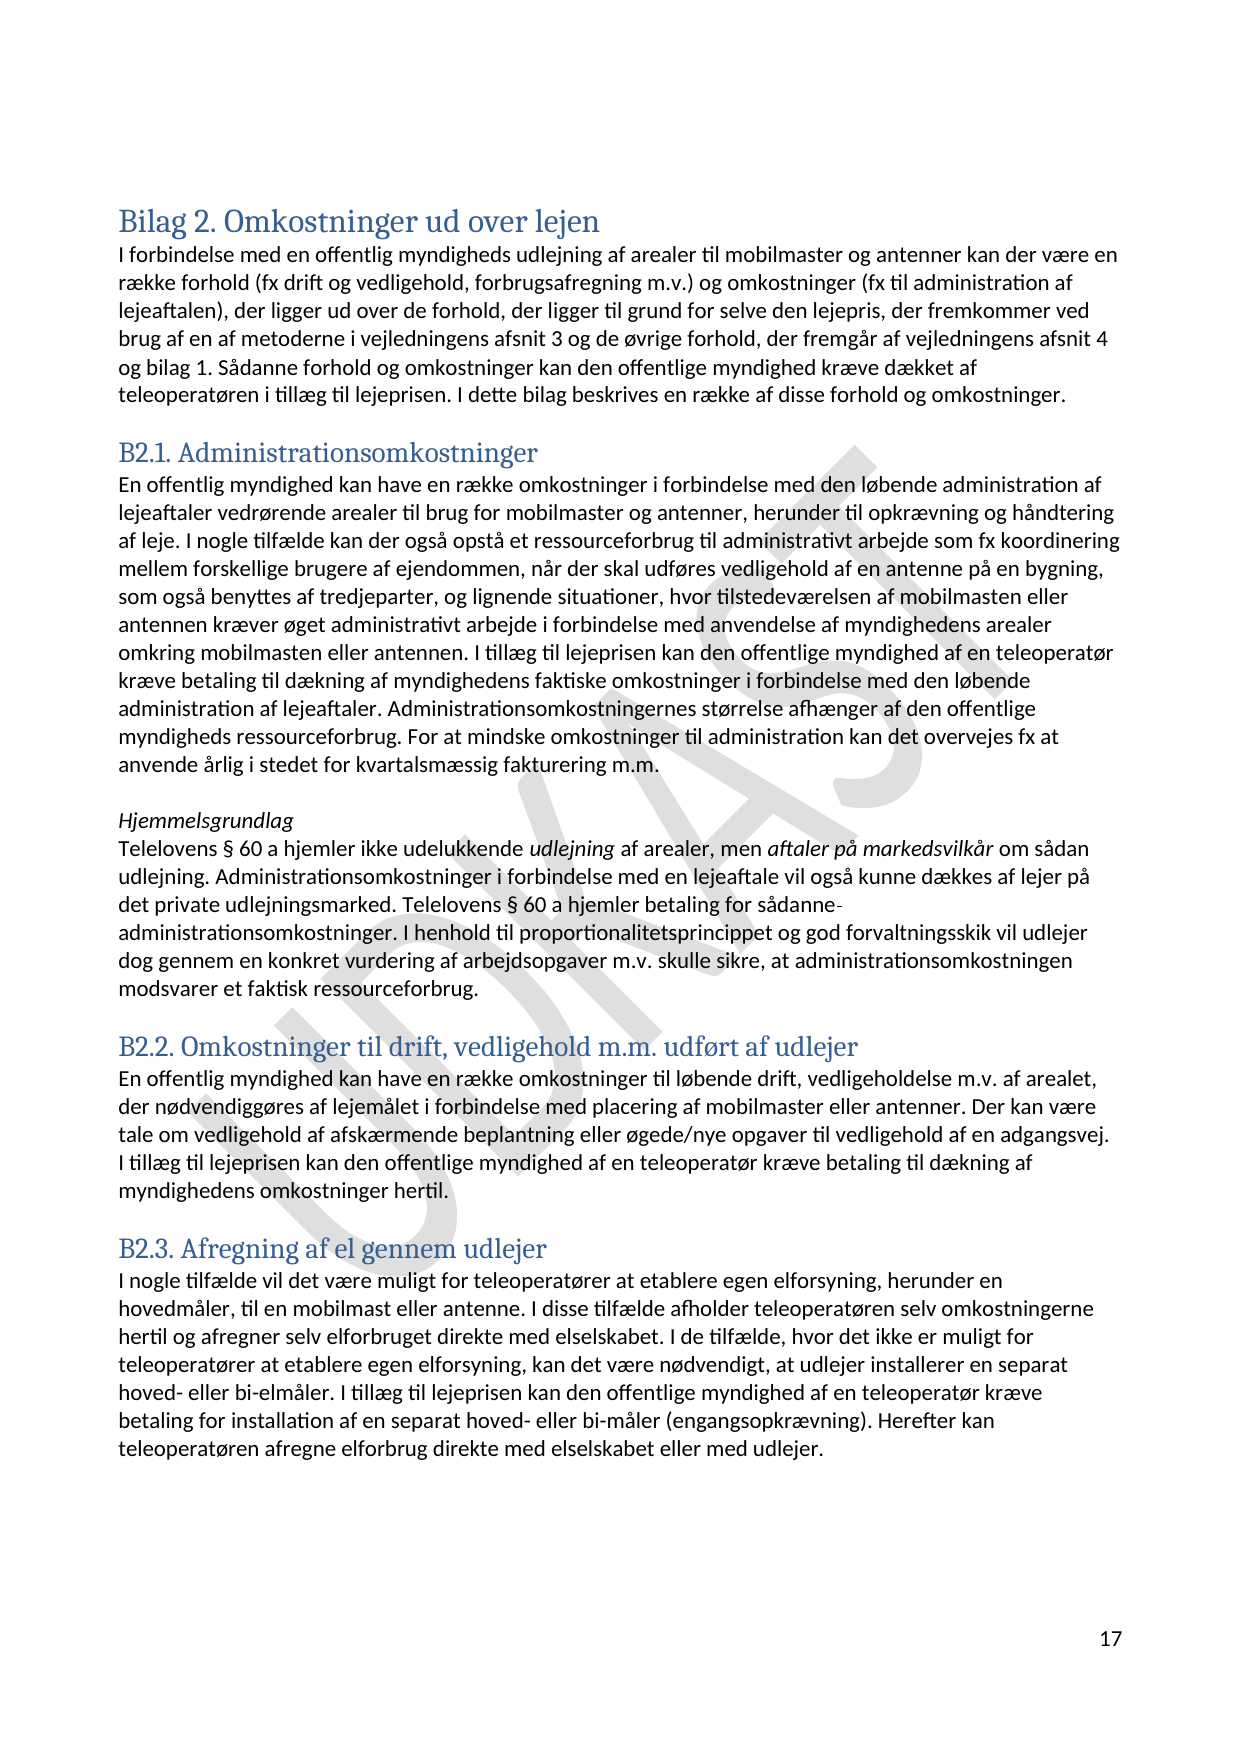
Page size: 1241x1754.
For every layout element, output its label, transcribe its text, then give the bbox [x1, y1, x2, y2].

text B2.1. Administrationsomkostninger En offentlig myndighed kan have en række omkostninger i forbindelse med den løbende administration af lejeaftaler vedrørende arealer til brug for mobilmaster og antenner, herunder til opkrævning og håndtering af leje. I nogle tilfælde kan der også opstå et ressourceforbrug til administrativt arbejde som fx koordinering mellem forskellige brugere af ejendommen, når der skal udføres vedligehold af en antenne på en bygning, som også benyttes af tredjeparter, og lignende situationer, hvor tilstedeværelsen af mobilmasten eller antennen kræver øget administrativt arbejde i forbindelse med anvendelse af myndighedens arealer omkring mobilmasten eller antennen. I tillæg til lejeprisen kan den offentlige myndighed af en teleoperatør kræve betaling til dækning af myndighedens faktiske omkostninger i forbindelse med den løbende administration af lejeaftaler. Administrationsomkostningernes størrelse afhænger af den offentlige myndigheds ressourceforbrug. For at mindske omkostninger til administration kan det overvejes fx at anvende årlig i stedet for kvartalsmæssig fakturering m.m. [118, 437, 1122, 778]
text B2.2. Omkostninger til drift, vedligehold m.m. udført af udlejer En offentlig myndighed kan have en række omkostninger til løbende drift, vedligeholdelse m.v. af arealet, der nødvendiggøres af lejemålet i forbindelse med placering af mobilmaster eller antenner. Der kan være tale om vedligehold af afskærmende beplantning eller øgede/nye opgaver til vedligehold af en adgangsvej. I tillæg til lejeprisen kan den offentlige myndighed af en teleoperatør kræve betaling til dækning af myndighedens omkostninger hertil. [118, 1031, 1122, 1204]
subtitle Bilag 2. Omkostninger ud over lejen [118, 202, 1122, 241]
text I forbindelse med en offentlig myndigheds udlejning af arealer til mobilmaster og antenner kan der være en række forhold (fx drift og vedligehold, forbrugsafregning m.v.) og omkostninger (fx til administration af lejeaftalen), der ligger ud over de forhold, der ligger til grund for selve den lejepris, der fremkommer ved brug af en af metoderne i vejledningens afsnit 3 og de øvrige forhold, der fremgår af vejledningens afsnit 4 og bilag 1. Sådanne forhold og omkostninger kan den offentlige myndighed kræve dækket af teleoperatøren i tillæg til lejeprisen. I dette bilag beskrives en række af disse forhold og omkostninger. [118, 241, 1122, 409]
text Hjemmelsgrundlag Telelovens § 60 a hjemler ikke udelukkende udlejning af arealer, men aftaler på markedsvilkår om sådan udlejning. Administrationsomkostninger i forbindelse med en lejeaftale vil også kunne dækkes af lejer på det private udlejningsmarked. Telelovens § 60 a hjemler betaling for sådanne administrationsomkostninger. I henhold til proportionalitetsprincippet og god forvaltningsskik vil udlejer dog gennem en konkret vurdering af arbejdsopgaver m.v. skulle sikre, at administrationsomkostningen modsvarer et faktisk ressourceforbrug. [118, 806, 1122, 1003]
text B2.3. Afregning af el gennem udlejer I nogle tilfælde vil det være muligt for teleoperatører at etablere egen elforsyning, herunder en hovedmåler, til en mobilmast eller antenne. I disse tilfælde afholder teleoperatøren selv omkostningerne hertil og afregner selv elforbruget direkte med elselskabet. I de tilfælde, hvor det ikke er muligt for teleoperatører at etablere egen elforsyning, kan det være nødvendigt, at udlejer installerer en separat hoved- eller bi-elmåler. I tillæg til lejeprisen kan den offentlige myndighed af en teleoperatør kræve betaling for installation af en separat hoved- eller bi-måler (engangsopkrævning). Herefter kan teleoperatøren afregne elforbrug direkte med elselskabet eller med udlejer. [118, 1232, 1122, 1462]
